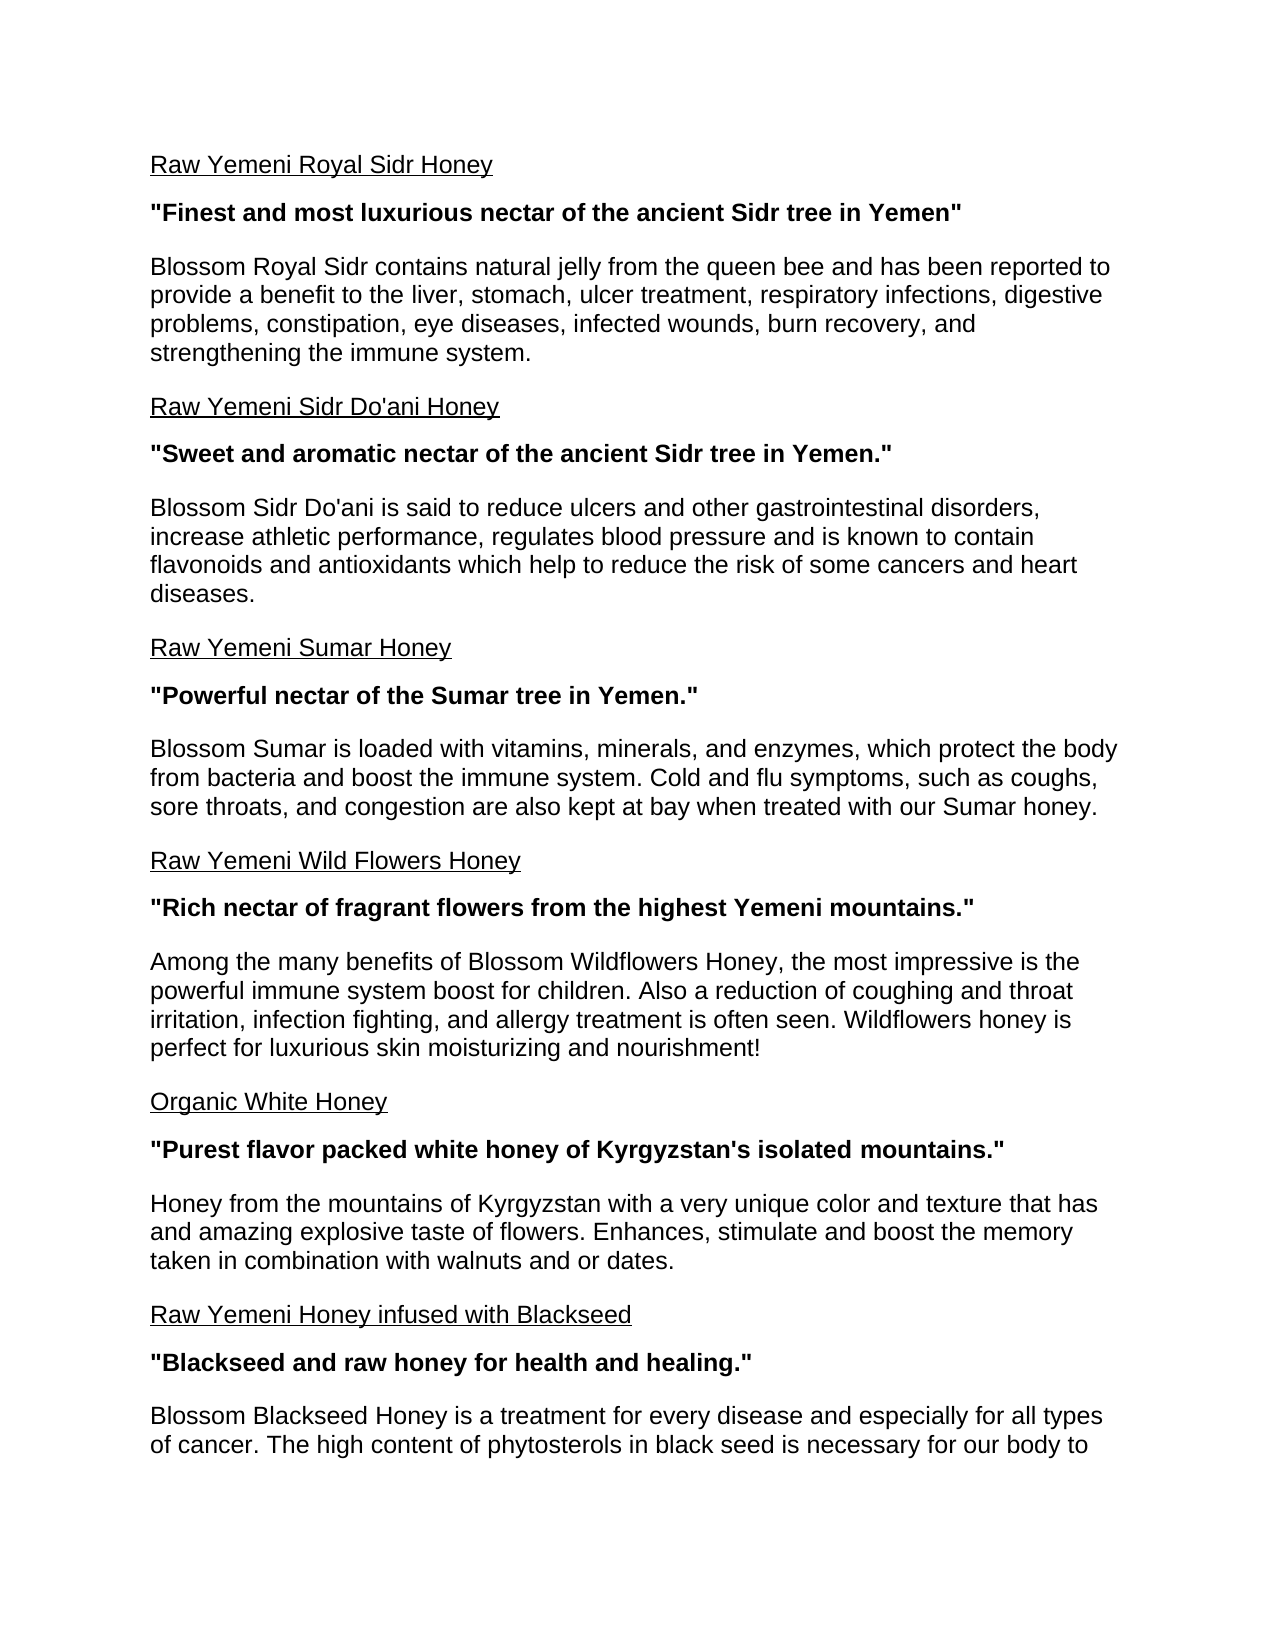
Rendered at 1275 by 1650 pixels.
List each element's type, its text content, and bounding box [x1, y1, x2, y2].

text "Sweet and aromatic nectar of the ancient Sidr tree in Yemen." [150, 439, 1125, 468]
text Among the many benefits of Blossom Wildflowers Honey, the most impressive is the powerful immune system boost for children. Also a reduction of coughing and throat irritation, infection fighting, and allergy treatment is often seen. Wildflowers honey is perfect for luxurious skin moisturizing and nourishment! [150, 947, 1125, 1062]
text Raw Yemeni Wild Flowers Honey [150, 846, 1125, 874]
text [150, 1401, 1125, 1459]
text "Purest flavor packed white honey of Kyrgyzstan's isolated mountains." [150, 1135, 1125, 1163]
text Organic White Honey [150, 1087, 1125, 1116]
text "Powerful nectar of the Sumar tree in Yemen." [150, 681, 1125, 709]
text Raw Yemeni Royal Sidr Honey [150, 150, 1125, 179]
text Blossom Sumar is loaded with vitamins, minerals, and enzymes, which protect the body from bacteria and boost the immune system. Cold and flu symptoms, such as coughs, sore throats, and congestion are also kept at bay when treated with our Sumar honey. [150, 734, 1125, 821]
text Raw Yemeni Sidr Do'ani Honey [150, 391, 1125, 420]
text Raw Yemeni Sumar Honey [150, 633, 1125, 662]
text Honey from the mountains of Kyrgyzstan with a very unique color and texture that has and amazing explosive taste of flowers. Enhances, stimulate and boost the memory taken in combination with walnuts and or dates. [150, 1188, 1125, 1275]
text "Rich nectar of fragrant flowers from the highest Yemeni mountains." [150, 893, 1125, 922]
text Raw Yemeni Honey infused with Blackseed [150, 1300, 1125, 1328]
text "Blackseed and raw honey for health and healing." [150, 1347, 1125, 1376]
text "Finest and most luxurious nectar of the ancient Sidr tree in Yemen" [150, 198, 1125, 226]
text Blossom Royal Sidr contains natural jelly from the queen bee and has been reported to provide a benefit to the liver, stomach, ulcer treatment, respiratory infections, digestive problems, constipation, eye diseases, infected wounds, burn recovery, and strengthening the immune system. [150, 251, 1125, 366]
text Blossom Sidr Do'ani is said to reduce ulcers and other gastrointestinal disorders, increase athletic performance, regulates blood pressure and is known to contain flavonoids and antioxidants which help to reduce the risk of some cancers and heart diseases. [150, 493, 1125, 608]
